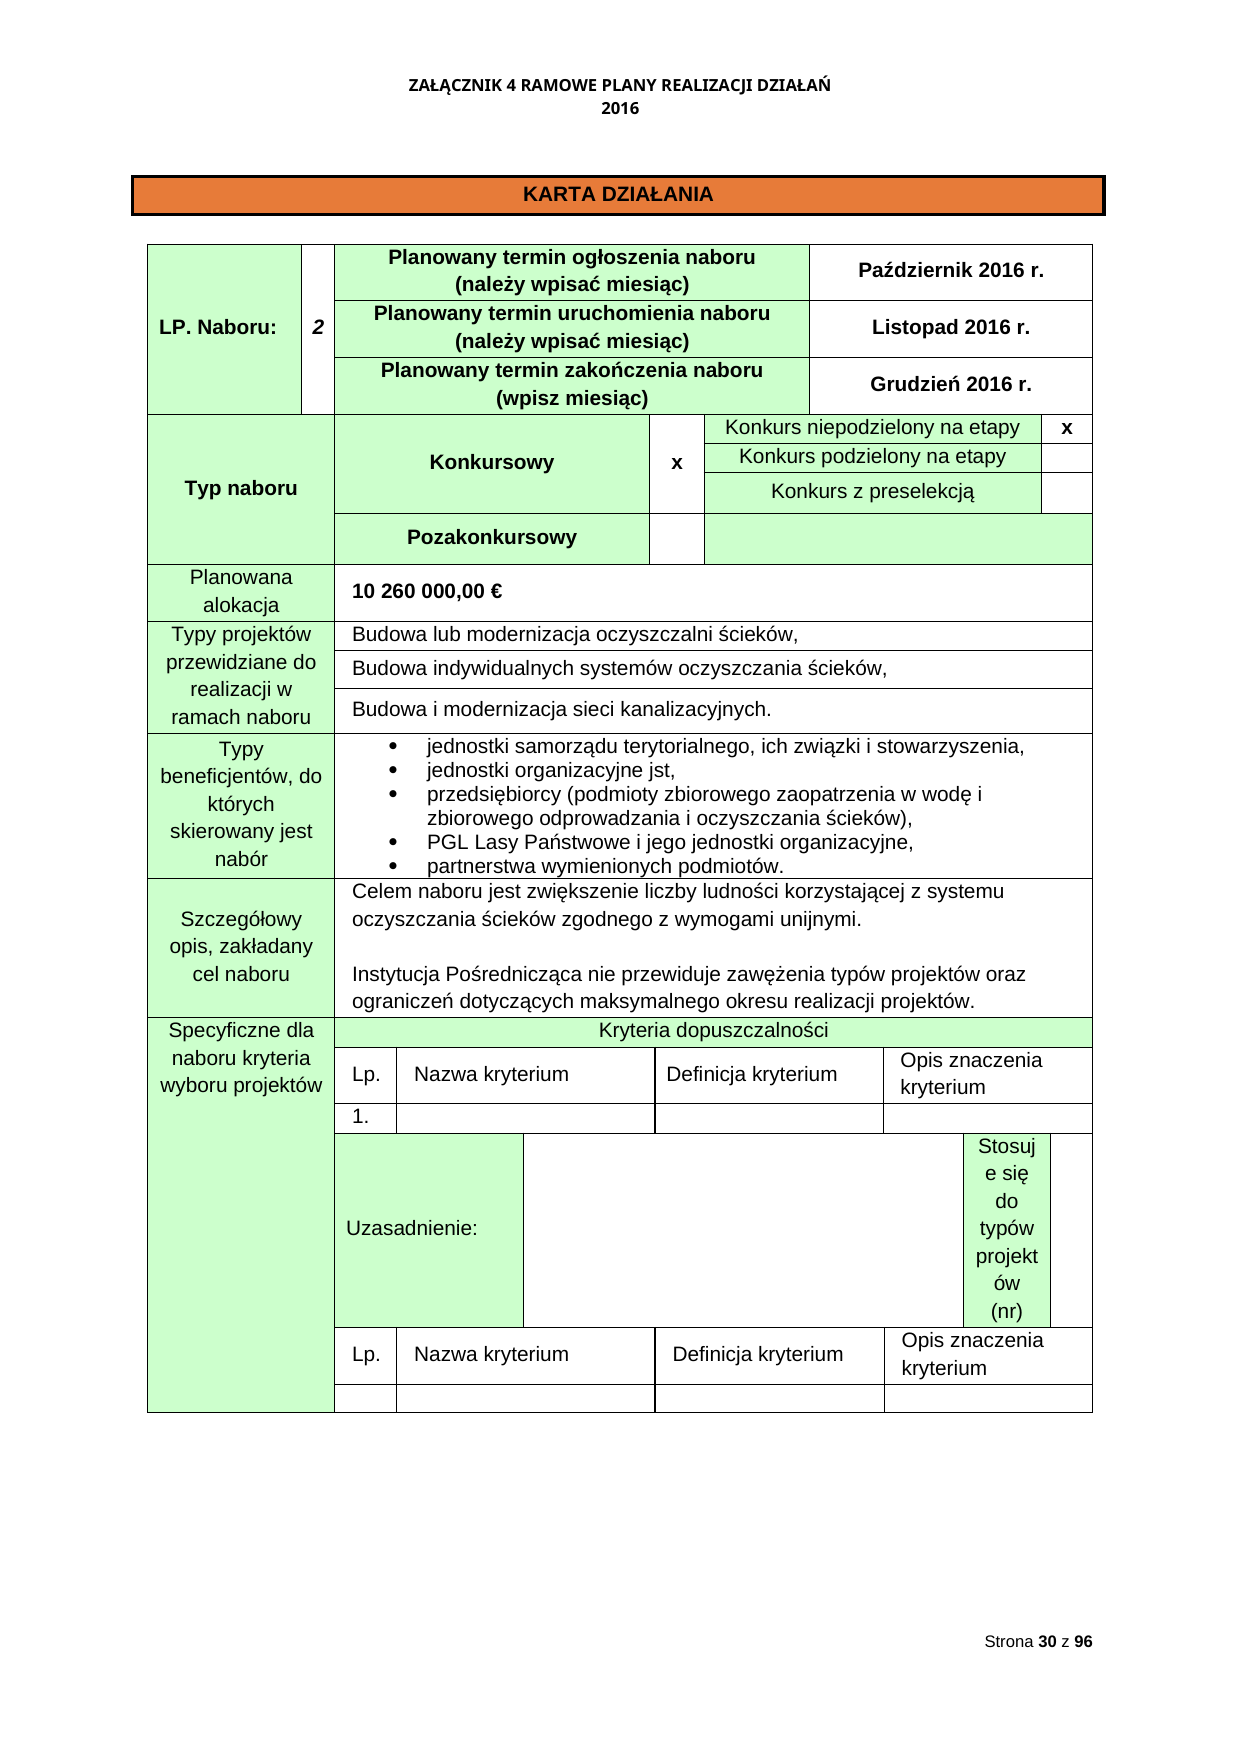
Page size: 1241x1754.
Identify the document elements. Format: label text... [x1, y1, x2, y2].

table_cell [1042, 444, 1092, 472]
table_cell Uzasadnienie: [335, 1134, 523, 1327]
table_cell Szczegółowy opis, zakładany cel naboru [148, 879, 334, 1017]
table_cell [1051, 1134, 1092, 1327]
table_cell Nazwa kryterium [397, 1048, 654, 1103]
table_cell [656, 1104, 883, 1133]
table_cell Celem naboru jest zwiększenie liczby ludności korzystającej z systemu oczyszczania ścieków zgodnego z wymogami unijnymi. Instytucja Pośrednicząca nie przewiduje zawężenia typów projektów oraz ograniczeń dotyczących maksymalnego okresu realizacji projektów. [335, 879, 1092, 1017]
table_cell [656, 1385, 884, 1412]
table_cell Listopad 2016 r. [810, 301, 1092, 357]
table_cell [1042, 473, 1092, 513]
table_cell Konkurs z preselekcją [705, 473, 1041, 513]
table_cell Kryteria dopuszczalności [335, 1018, 1092, 1047]
table_cell [397, 1104, 654, 1133]
table_cell Nazwa kryterium [397, 1328, 654, 1384]
table_cell [705, 514, 1092, 564]
table_cell Lp. [335, 1048, 396, 1103]
table_header LP. Naboru: [148, 245, 301, 414]
table_cell Konkursowy [335, 415, 649, 513]
table_cell x [1042, 415, 1092, 443]
table_header 2 [302, 245, 334, 414]
table_cell 1. [335, 1104, 396, 1133]
table_cell Budowa indywidualnych systemów oczyszczania ścieków, [335, 651, 1092, 688]
table_cell Grudzień 2016 r. [810, 358, 1092, 414]
table_header Październik 2016 r. [810, 245, 1092, 300]
table_cell jednostki samorządu terytorialnego, ich związki i stowarzyszenia, jednostki organizacyjne jst, przedsiębiorcy (podmioty zbiorowego zaopatrzenia w wodę i zbiorowego odprowadzania i oczyszczania ścieków), PGL Lasy Państwowe i jego jednostki organizacyjne, partnerstwa wymienionych podmiotów. [335, 734, 1092, 878]
table_cell x [650, 415, 704, 513]
table_cell [650, 514, 704, 564]
table_cell Lp. [335, 1328, 396, 1384]
table_cell Definicja kryterium [656, 1328, 884, 1384]
table_header Planowany termin ogłoszenia naboru (należy wpisać miesiąc) [335, 245, 809, 300]
table_cell Planowana alokacja [148, 565, 334, 621]
table_cell 10 260 000,00 € [335, 565, 1092, 621]
table_cell Planowany termin uruchomienia naboru (należy wpisać miesiąc) [335, 301, 809, 357]
table_cell Budowa i modernizacja sieci kanalizacyjnych. [335, 689, 1092, 733]
table_cell Typy projektów przewidziane do realizacji w ramach naboru [148, 622, 334, 733]
table_cell Typy beneficjentów, do których skierowany jest nabór [148, 734, 334, 878]
table_cell Stosuje się do typów projektów (nr) [964, 1134, 1050, 1327]
table_cell [524, 1134, 963, 1327]
table_cell [397, 1385, 654, 1412]
table_cell Pozakonkursowy [335, 514, 649, 564]
table_cell Konkurs niepodzielony na etapy [705, 415, 1041, 443]
table_cell [885, 1385, 1092, 1412]
table_cell Planowany termin zakończenia naboru (wpisz miesiąc) [335, 358, 809, 414]
table_cell Specyficzne dla naboru kryteria wyboru projektów [148, 1018, 334, 1412]
table_cell Definicja kryterium [656, 1048, 883, 1103]
table_cell Opis znaczenia kryterium [885, 1328, 1092, 1384]
table_cell Typ naboru [148, 415, 334, 564]
table_header KARTA DZIAŁANIA [134, 178, 1102, 213]
table_cell Budowa lub modernizacja oczyszczalni ścieków, [335, 622, 1092, 650]
table_cell Opis znaczenia kryterium [884, 1048, 1092, 1103]
table_cell [884, 1104, 1092, 1133]
table_cell Konkurs podzielony na etapy [705, 444, 1041, 472]
table_cell [335, 1385, 396, 1412]
